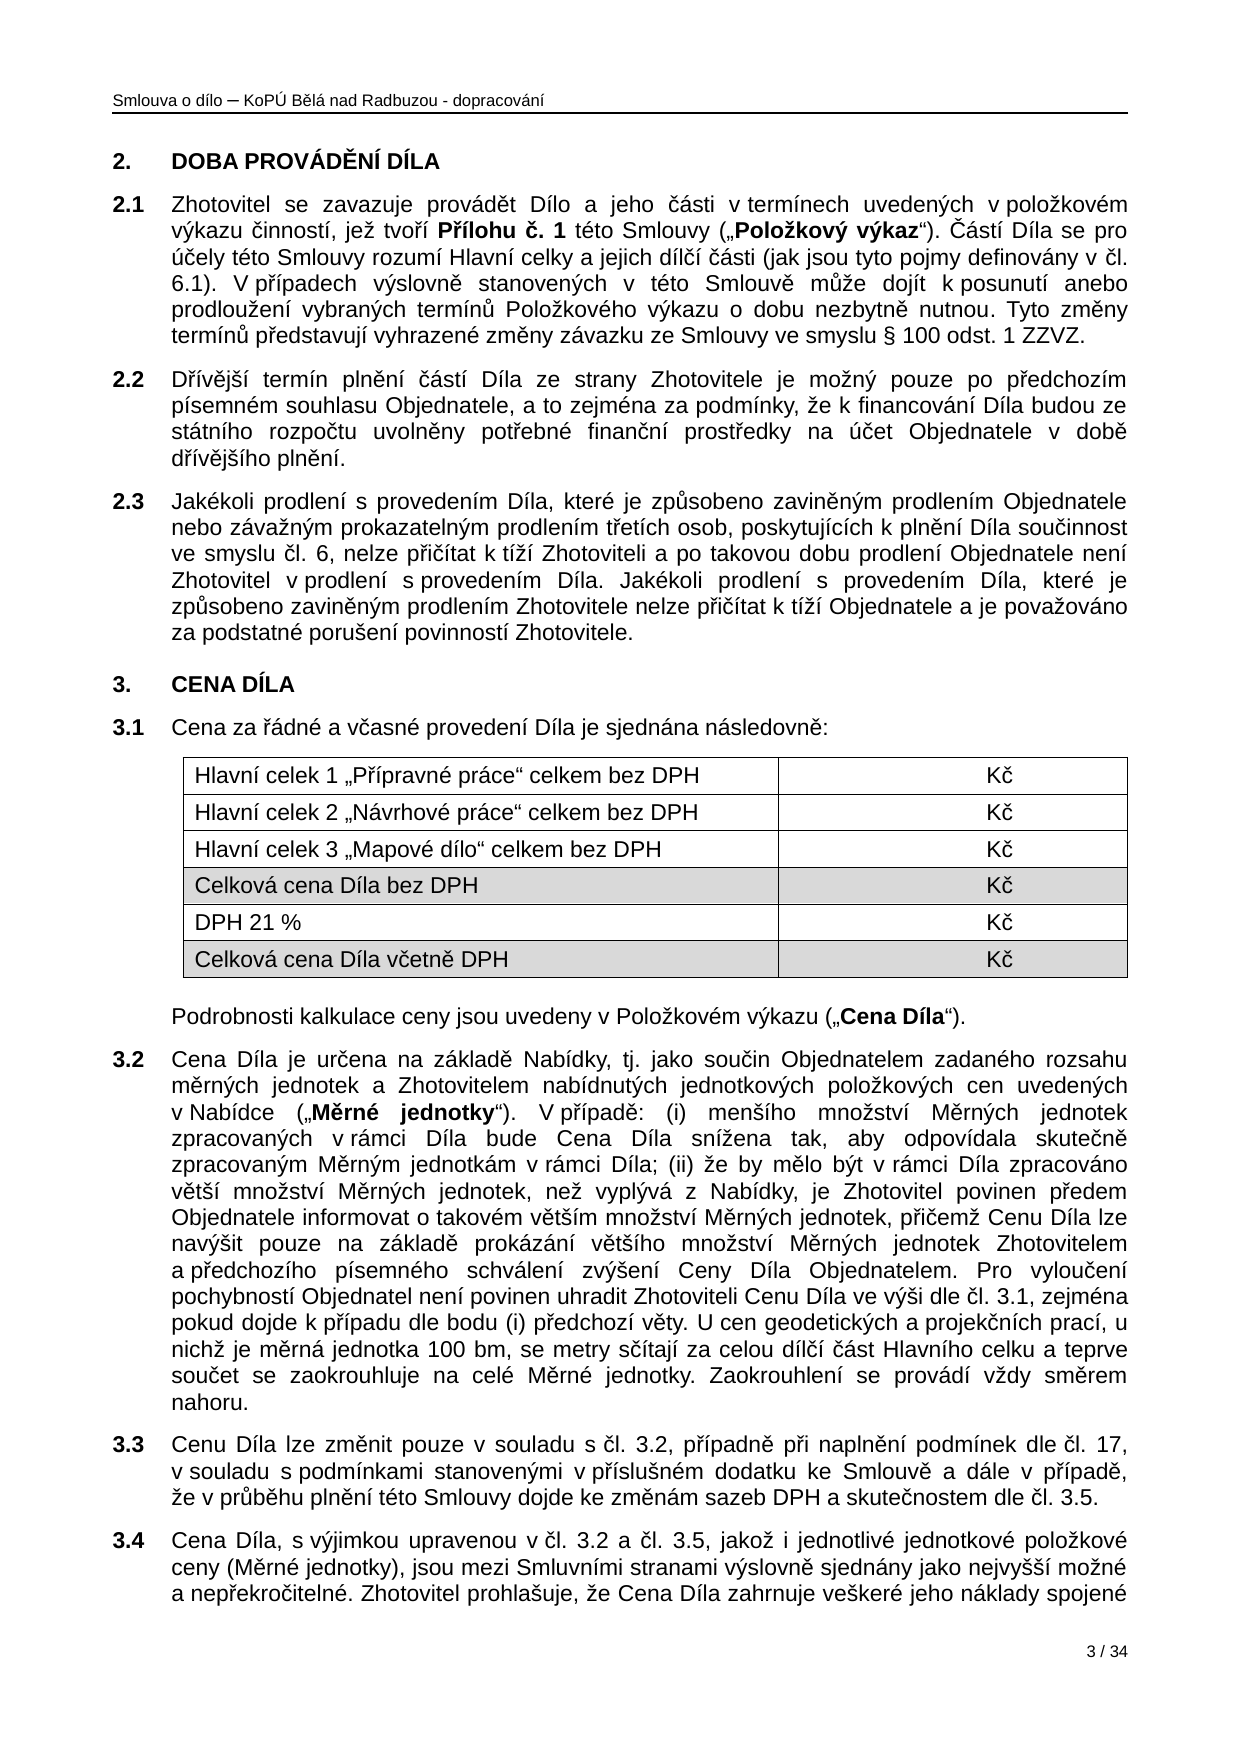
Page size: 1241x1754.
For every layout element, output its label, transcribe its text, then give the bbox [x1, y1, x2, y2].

text Dřívější termín plnění částí Díla ze strany Zhotovitele je možný pouze po předchozím písemném souhlasu Objednatele, a to zejména za podmínky, že k financování Díla budou ze státního rozpočtu uvolněny potřebné finanční prostředky na účet Objednatele v době dřívějšího plnění. [112, 366, 1128, 471]
table_header Kč [779, 758, 1127, 793]
text Cena za řádné a včasné provedení Díla je sjednána následovně: [112, 714, 1128, 740]
table_cell Kč [779, 941, 1127, 977]
table_cell Hlavní celek 2 „Návrhové práce“ celkem bez DPH [184, 795, 778, 830]
table_header Hlavní celek 1 „Přípravné práce“ celkem bez DPH [184, 758, 778, 793]
text Doba PROVÁDĚNÍ díla [112, 148, 1128, 174]
table_cell Celková cena Díla včetně DPH [184, 941, 778, 977]
text Cenu Díla lze změnit pouze v souladu s čl. 3.2, případně při naplnění podmínek dle čl. 17, v souladu s podmínkami stanovenými v příslušném dodatku ke Smlouvě a dále v případě, že v průběhu plnění této Smlouvy dojde ke změnám sazeb DPH a skutečnostem dle čl. 3.6. [112, 1431, 1128, 1511]
table_cell Kč [779, 795, 1127, 830]
list Podrobnosti kalkulace ceny jsou uvedeny v Položkovém výkazu („Cena Díla“). [171, 1003, 1128, 1029]
table_cell DPH 21 % [184, 905, 778, 940]
text Jakékoli prodlení s provedením Díla, které je způsobeno zaviněným prodlením Objednatele nebo závažným prokazatelným prodlením třetích osob, poskytujících k plnění Díla součinnost ve smyslu čl. 6, nelze přičítat k tíží Zhotoviteli a po takovou dobu prodlení Objednatele není Zhotovitel v prodlení s provedením Díla. Jakékoli prodlení s provedením Díla, které je způsobeno zaviněným prodlením Zhotovitele nelze přičítat k tíží Objednatele a je považováno za podstatné porušení povinností Zhotovitele. [112, 488, 1128, 646]
table_cell Hlavní celek 3 „Mapové dílo“ celkem bez DPH [184, 831, 778, 867]
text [112, 1527, 1128, 1606]
text Cena díla [112, 671, 1128, 697]
table_cell Celková cena Díla bez DPH [184, 868, 778, 903]
text Cena Díla je určena na základě Nabídky, tj. jako součin Objednatelem zadaného rozsahu měrných jednotek a Zhotovitelem nabídnutých jednotkových položkových cen uvedených v Nabídce („Měrné jednotky“). V případě: (i) menšího množství Měrných jednotek zpracovaných v rámci Díla bude Cena Díla snížena tak, aby odpovídala skutečně zpracovaným Měrným jednotkám v rámci Díla; (ii) že by mělo být v rámci Díla zpracováno větší množství Měrných jednotek, než vyplývá z Nabídky, je Zhotovitel povinen předem Objednatele informovat o takovém větším množství Měrných jednotek, přičemž Cenu Díla lze navýšit pouze na základě prokázání většího množství Měrných jednotek Zhotovitelem a předchozího písemného schválení zvýšení Ceny Díla Objednatelem. Pro vyloučení pochybností Objednatel není povinen uhradit Zhotoviteli Cenu Díla ve výši dle čl. 3.1, zejména pokud dojde k případu dle bodu (i) předchozí věty. U cen geodetických a projekčních prací, u nichž je měrná jednotka 100 bm, se metry sčítají za celou dílčí část Hlavního celku a teprve součet se zaokrouhluje na celé Měrné jednotky. Zaokrouhlení se provádí vždy směrem nahoru. [112, 1046, 1128, 1415]
table_cell Kč [779, 831, 1127, 867]
text Zhotovitel se zavazuje provádět Dílo a jeho části v termínech uvedených v položkovém výkazu činností, jež tvoří Přílohu č. 1 této Smlouvy („Položkový výkaz“). Částí Díla se pro účely této Smlouvy rozumí Hlavní celky a jejich dílčí části (jak jsou tyto pojmy definovány v čl. 6.1). V případech výslovně stanovených v této Smlouvě může dojít k posunutí anebo prodloužení vybraných termínů Položkového výkazu o dobu nezbytně nutnou. Tyto změny termínů představují vyhrazené změny závazku ze Smlouvy ve smyslu § 100 odst. 1 ZZVZ. [112, 191, 1128, 349]
table_cell Kč [779, 905, 1127, 940]
table_cell Kč [779, 868, 1127, 903]
